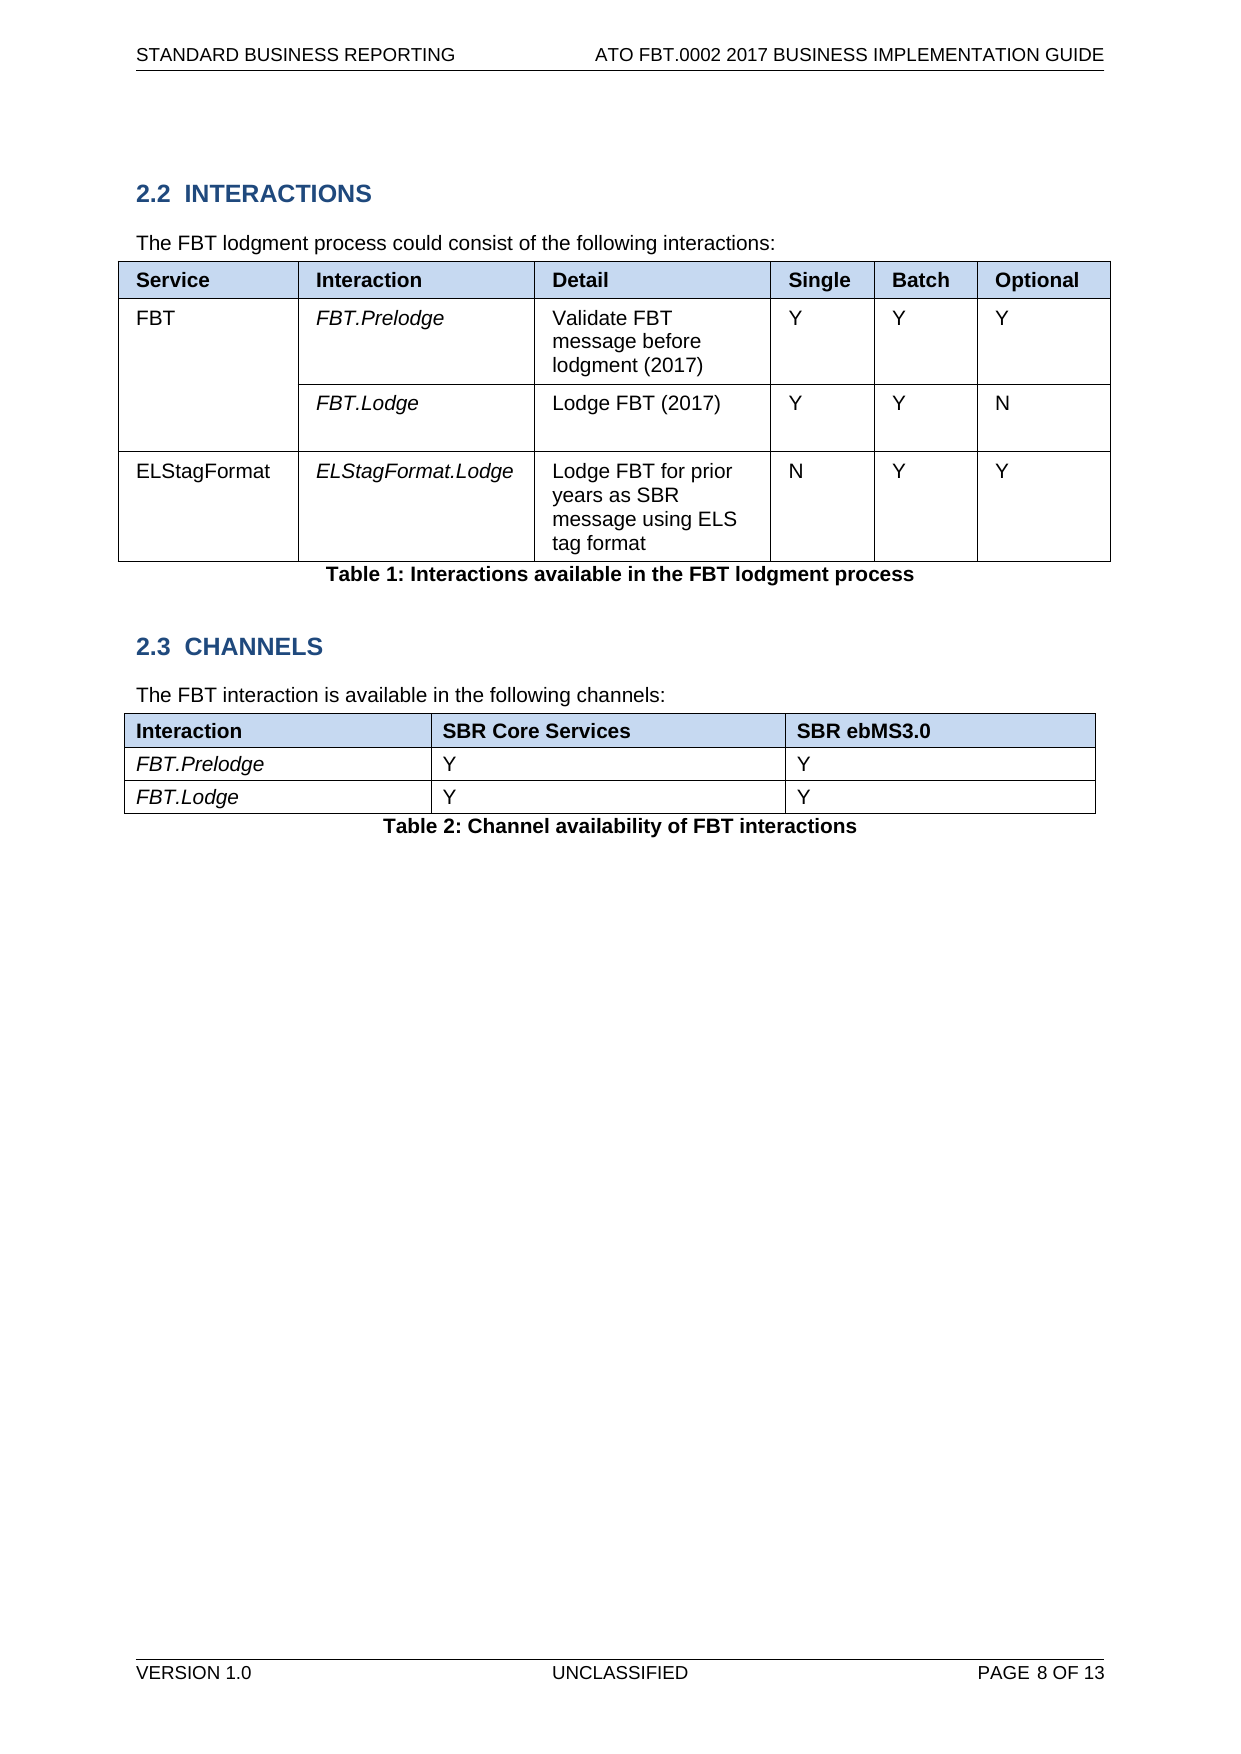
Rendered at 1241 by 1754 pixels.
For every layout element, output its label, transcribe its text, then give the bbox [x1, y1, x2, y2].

list Channels [136, 631, 1104, 660]
table_cell Y [432, 781, 785, 813]
table_header Batch [875, 262, 977, 298]
table_cell Y [786, 781, 1095, 813]
table_cell Y [771, 385, 874, 451]
table_cell Y [771, 299, 874, 383]
table_header SBR Core Services [432, 714, 785, 747]
table_cell ELStagFormat [119, 452, 298, 561]
table_cell Y [432, 748, 785, 780]
table_header Optional [978, 262, 1110, 298]
table_header SBR ebMS3.0 [786, 714, 1095, 747]
table_cell Y [875, 299, 977, 383]
table_cell Validate FBT message before lodgment (2017) [535, 299, 770, 383]
table_cell ELStagFormat.Lodge [299, 452, 534, 561]
table_header Detail [535, 262, 770, 298]
table_cell Y [786, 748, 1095, 780]
table_cell Lodge FBT for prior years as SBR message using ELS tag format [535, 452, 770, 561]
list Interactions [136, 179, 1104, 207]
list The FBT interaction is available in the following channels: [136, 683, 1104, 707]
table_cell FBT.Lodge [125, 781, 431, 813]
table_cell Y [875, 452, 977, 561]
table_cell Lodge FBT (2017) [535, 385, 770, 451]
table_header Interaction [125, 714, 431, 747]
table_header Single [771, 262, 874, 298]
table_cell FBT.Prelodge [125, 748, 431, 780]
table_cell FBT [119, 299, 298, 451]
table_cell FBT.Prelodge [299, 299, 534, 383]
table_cell Y [875, 385, 977, 451]
table_cell N [978, 385, 1110, 451]
table_header Interaction [299, 262, 534, 298]
table_cell FBT.Lodge [299, 385, 534, 451]
list The FBT lodgment process could consist of the following interactions: [136, 230, 1104, 254]
table_cell Y [978, 452, 1110, 561]
table_cell N [771, 452, 874, 561]
table_cell Y [978, 299, 1110, 383]
table_header Service [119, 262, 298, 298]
